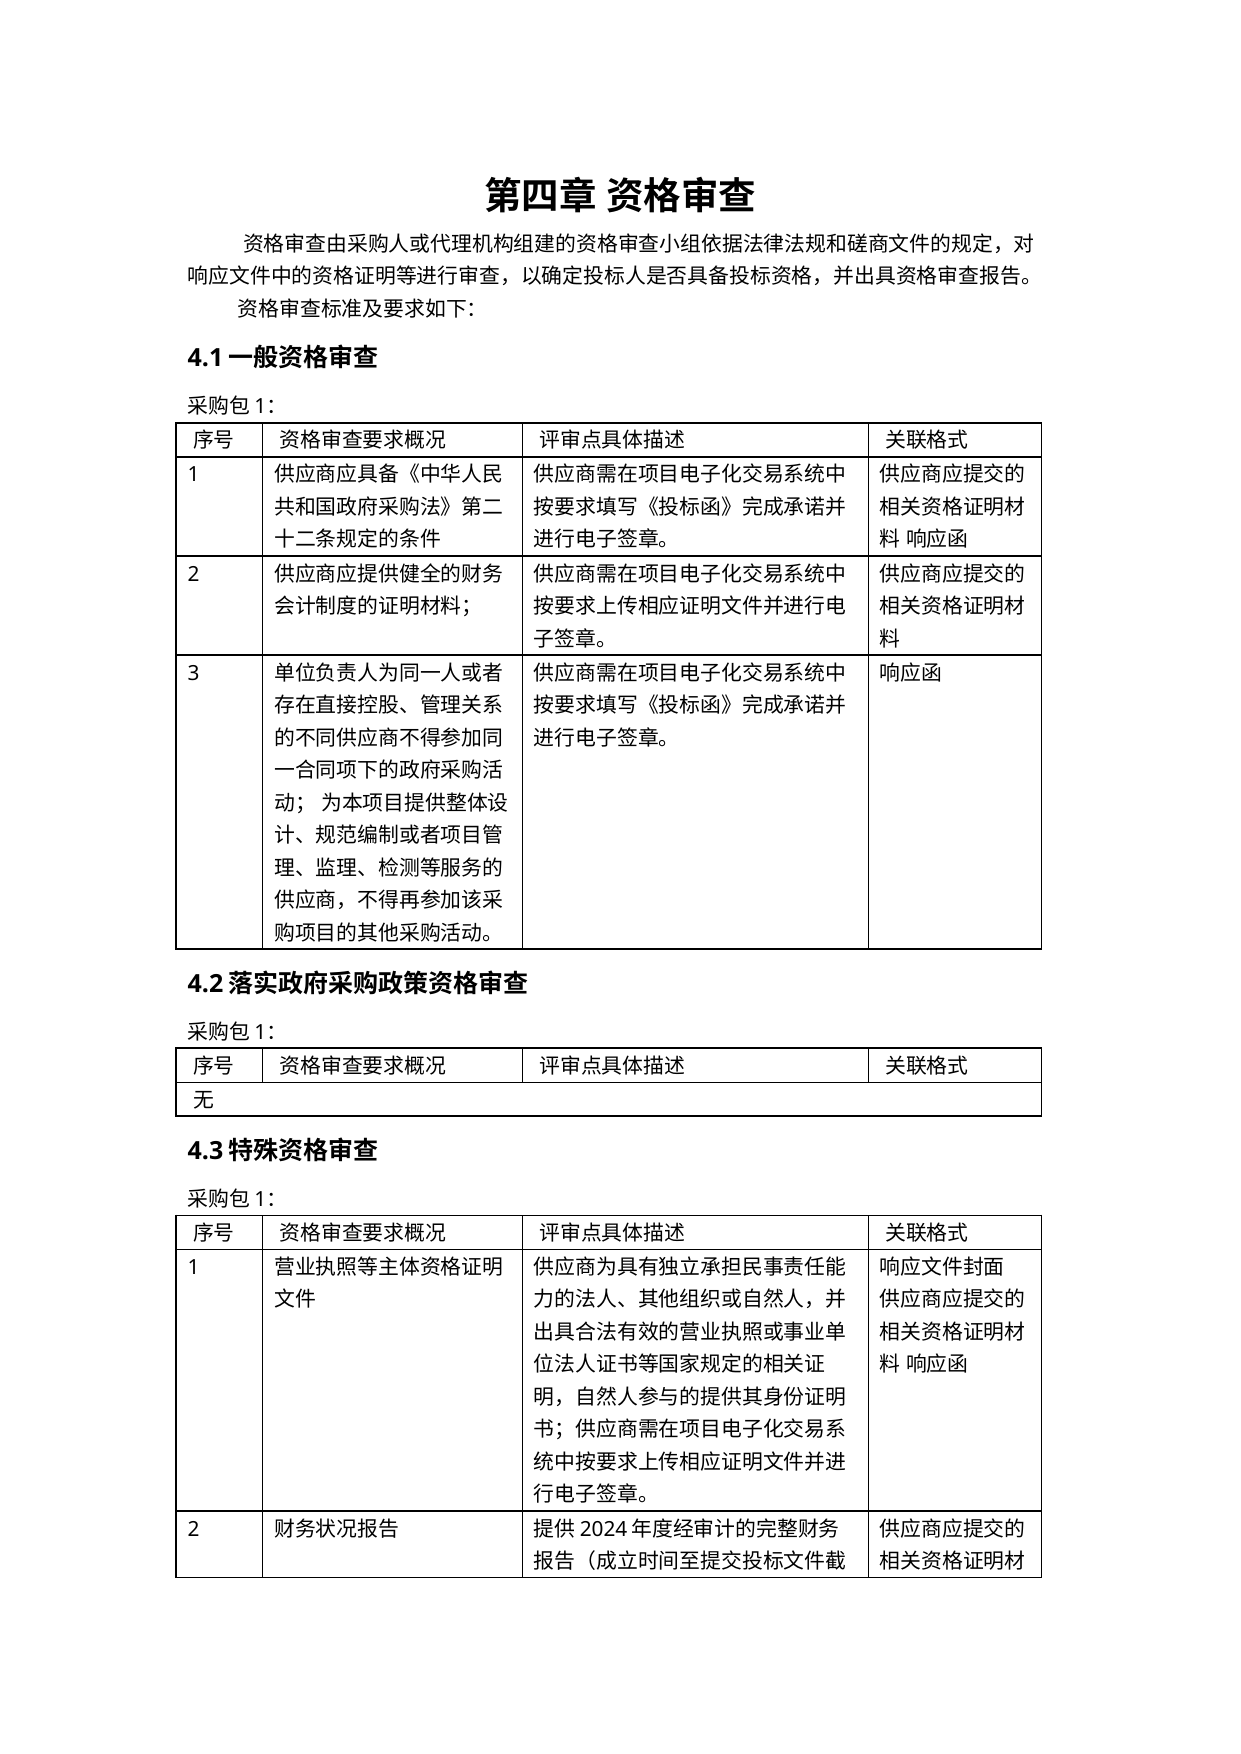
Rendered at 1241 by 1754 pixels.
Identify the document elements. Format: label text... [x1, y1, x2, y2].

table_cell 响应文件封面 供应商应提交的相关资格证明材料 响应函 [869, 1250, 1041, 1510]
text 4.1一般资格审查 [187, 324, 1053, 389]
table_cell 营业执照等主体资格证明文件 [263, 1250, 522, 1510]
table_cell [523, 1512, 868, 1577]
table_cell 1 [177, 458, 262, 555]
table_header 关联格式 [869, 1049, 1041, 1081]
table_cell 3 [177, 656, 262, 948]
table_header 评审点具体描述 [523, 1216, 868, 1248]
text 资格审查标准及要求如下： [187, 292, 1053, 324]
table_cell 2 [177, 1512, 262, 1577]
text 采购包1： [187, 1182, 1053, 1214]
table_cell 供应商应提交的相关资格证明材料 响应函 [869, 1512, 1041, 1577]
table_header 资格审查要求概况 [263, 424, 522, 456]
table_cell 单位负责人为同一人或者存在直接控股、管理关系的不同供应商不得参加同一合同项下的政府采购活动； 为本项目提供整体设计、规范编制或者项目管理、监理、检测等服务的供应商，不得再参加该采购项目的其他采购活动。 [263, 656, 522, 948]
table_cell 供应商需在项目电子化交易系统中按要求填写《投标函》完成承诺并进行电子签章。 [523, 656, 868, 948]
table_cell 供应商为具有独立承担民事责任能力的法人、其他组织或自然人，并出具合法有效的营业执照或事业单位法人证书等国家规定的相关证明，自然人参与的提供其身份证明书；供应商需在项目电子化交易系统中按要求上传相应证明文件并进行电子签章。 [523, 1250, 868, 1510]
text 资格审查由采购人或代理机构组建的资格审查小组依据法律法规和磋商文件的规定，对响应文件中的资格证明等进行审查，以确定投标人是否具备投标资格，并出具资格审查报告。 [187, 227, 1053, 292]
table_header 评审点具体描述 [523, 1049, 868, 1081]
table_header 资格审查要求概况 [263, 1216, 522, 1248]
table_header 序号 [177, 424, 262, 456]
table_cell 供应商应具备《中华人民共和国政府采购法》第二十二条规定的条件 [263, 458, 522, 555]
table_header 关联格式 [869, 424, 1041, 456]
table_cell 1 [177, 1250, 262, 1510]
table_cell 供应商应提供健全的财务会计制度的证明材料； [263, 557, 522, 654]
table_cell 响应函 [869, 656, 1041, 948]
text 4.3特殊资格审查 [187, 1117, 1053, 1182]
table_cell 无 [177, 1083, 1041, 1115]
table_cell 供应商需在项目电子化交易系统中按要求填写《投标函》完成承诺并进行电子签章。 [523, 458, 868, 555]
table_cell 供应商应提交的相关资格证明材料 响应函 [869, 458, 1041, 555]
table_cell 供应商需在项目电子化交易系统中按要求上传相应证明文件并进行电子签章。 [523, 557, 868, 654]
table_cell 2 [177, 557, 262, 654]
text 采购包1： [187, 1015, 1053, 1047]
table_header 评审点具体描述 [523, 424, 868, 456]
table_header 关联格式 [869, 1216, 1041, 1248]
text 采购包1： [187, 389, 1053, 422]
text 4.2落实政府采购政策资格审查 [187, 950, 1053, 1015]
table_header 序号 [177, 1049, 262, 1081]
text 第四章 资格审查 [187, 162, 1053, 227]
table_header 资格审查要求概况 [263, 1049, 522, 1081]
table_cell 财务状况报告 [263, 1512, 522, 1577]
table_header 序号 [177, 1216, 262, 1248]
table_cell 供应商应提交的相关资格证明材料 [869, 557, 1041, 654]
